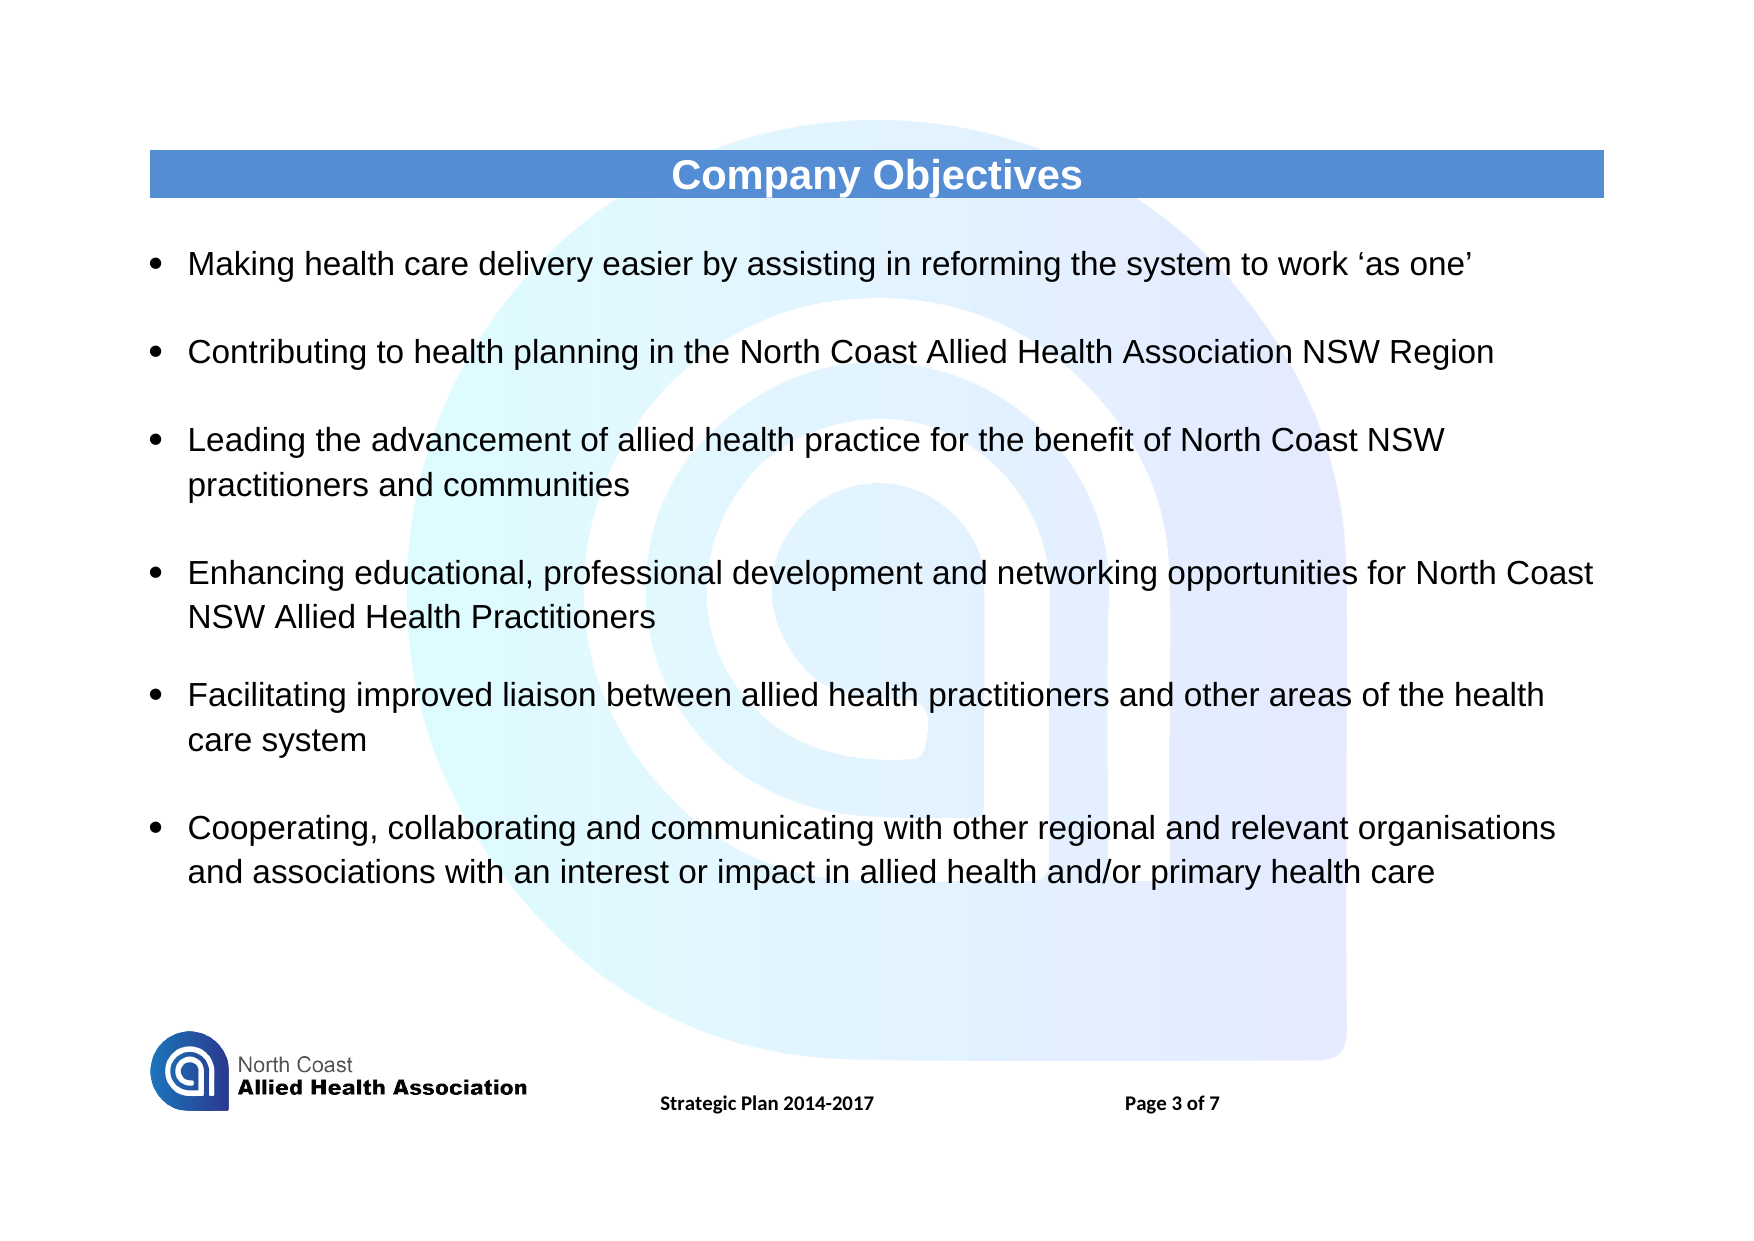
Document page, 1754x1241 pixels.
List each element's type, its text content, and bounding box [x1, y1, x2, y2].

text Company Objectives [150, 150, 1604, 198]
list Contributing to health planning in the North Coast Allied Health Association NSW Region [150, 332, 1604, 371]
list Making health care delivery easier by assisting in reforming the system to work ‘as one’ [150, 244, 1604, 282]
list Cooperating, collaborating and communicating with other regional and relevant organisations and associations with an interest or impact in allied health and/or primary health care [150, 808, 1604, 891]
picture [150, 1031, 528, 1111]
list Enhancing educational, professional development and networking opportunities for North Coast NSW Allied Health Practitioners [150, 553, 1604, 636]
list Leading the advancement of allied health practice for the benefit of North Coast NSW practitioners and communities [150, 421, 1604, 503]
list Facilitating improved liaison between allied health practitioners and other areas of the health care system [150, 675, 1604, 758]
